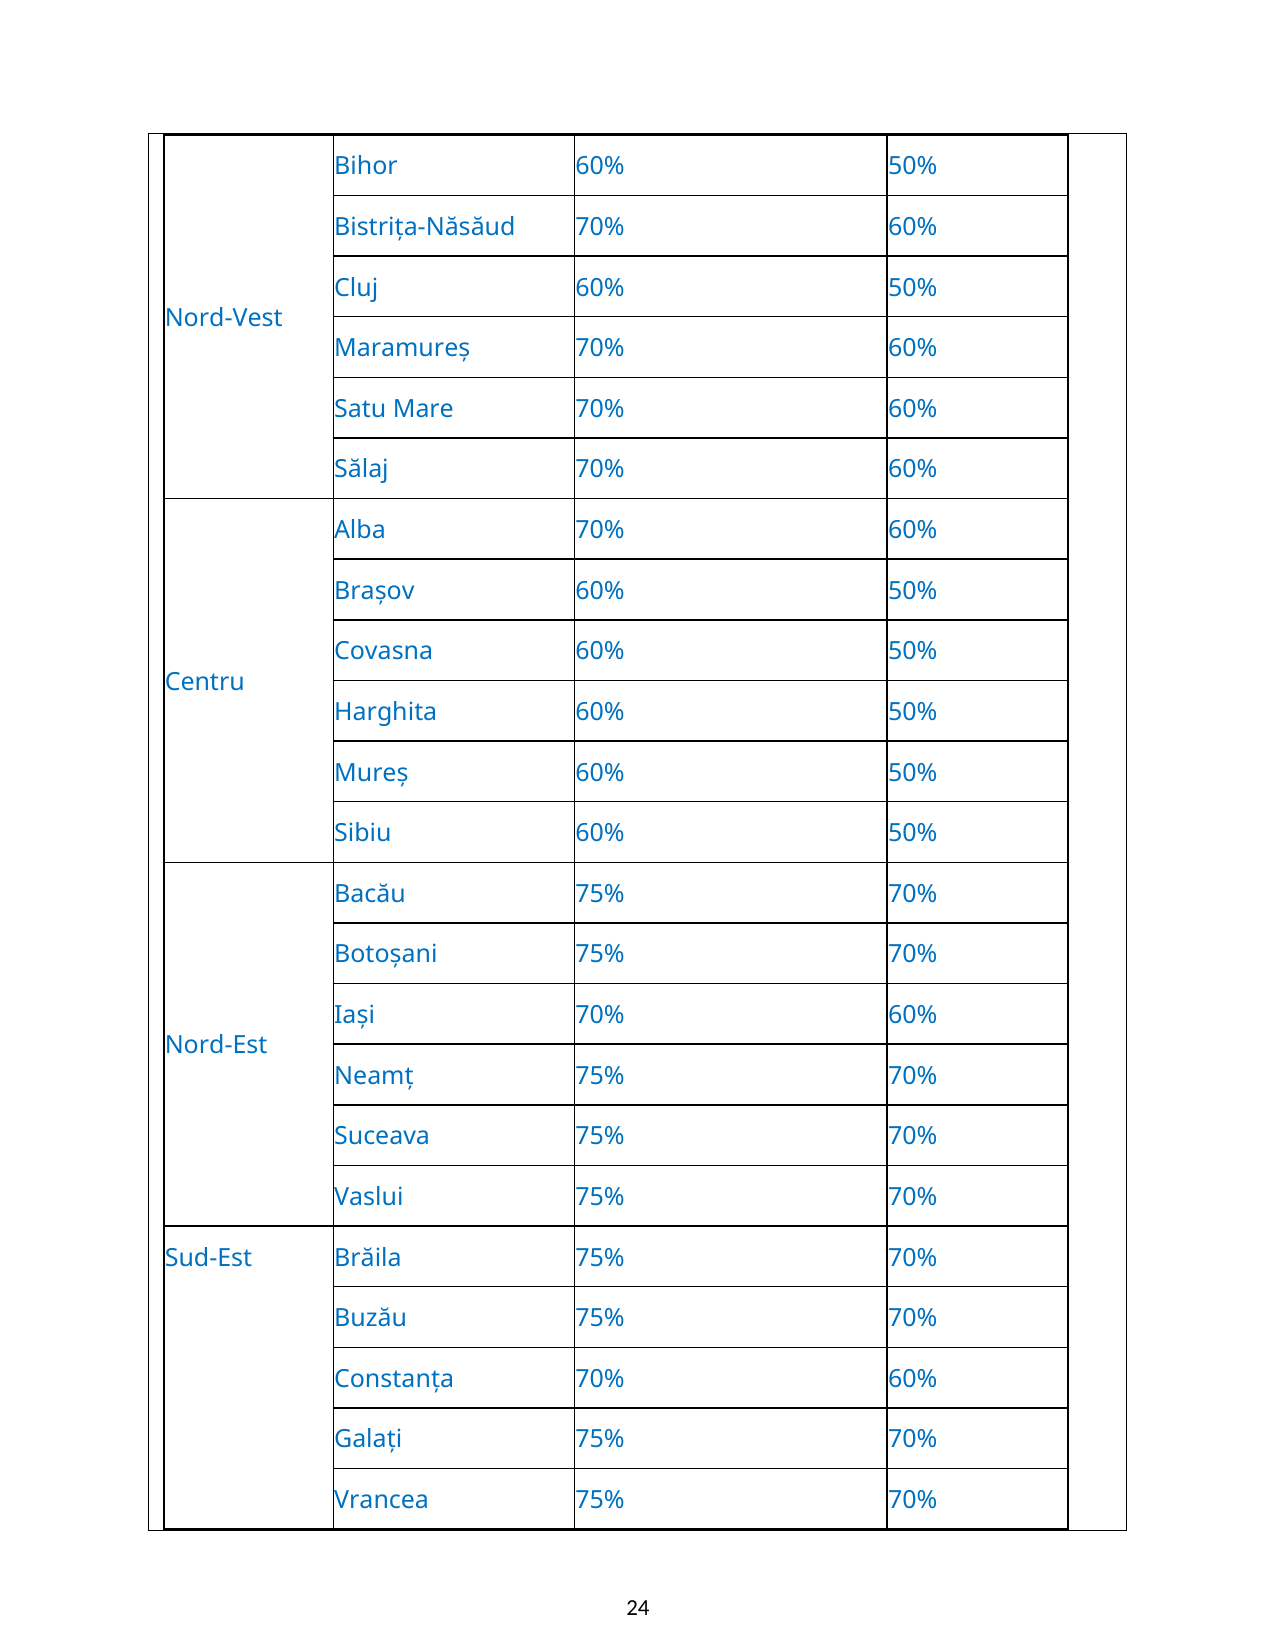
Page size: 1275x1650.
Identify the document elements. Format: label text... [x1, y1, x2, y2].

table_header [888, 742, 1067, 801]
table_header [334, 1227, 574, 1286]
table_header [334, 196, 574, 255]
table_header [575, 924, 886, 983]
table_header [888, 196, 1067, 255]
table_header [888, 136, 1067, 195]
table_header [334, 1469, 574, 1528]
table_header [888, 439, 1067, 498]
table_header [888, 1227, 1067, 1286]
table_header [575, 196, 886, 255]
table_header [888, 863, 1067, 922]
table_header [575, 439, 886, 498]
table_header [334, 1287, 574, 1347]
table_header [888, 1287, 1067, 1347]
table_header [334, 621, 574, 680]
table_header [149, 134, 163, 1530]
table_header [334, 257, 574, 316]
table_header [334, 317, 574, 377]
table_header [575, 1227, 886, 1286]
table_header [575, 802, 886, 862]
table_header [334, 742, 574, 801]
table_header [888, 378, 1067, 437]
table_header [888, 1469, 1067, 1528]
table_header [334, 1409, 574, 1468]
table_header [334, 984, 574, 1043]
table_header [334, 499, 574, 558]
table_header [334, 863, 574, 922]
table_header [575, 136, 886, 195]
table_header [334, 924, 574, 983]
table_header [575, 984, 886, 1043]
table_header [1069, 134, 1126, 1530]
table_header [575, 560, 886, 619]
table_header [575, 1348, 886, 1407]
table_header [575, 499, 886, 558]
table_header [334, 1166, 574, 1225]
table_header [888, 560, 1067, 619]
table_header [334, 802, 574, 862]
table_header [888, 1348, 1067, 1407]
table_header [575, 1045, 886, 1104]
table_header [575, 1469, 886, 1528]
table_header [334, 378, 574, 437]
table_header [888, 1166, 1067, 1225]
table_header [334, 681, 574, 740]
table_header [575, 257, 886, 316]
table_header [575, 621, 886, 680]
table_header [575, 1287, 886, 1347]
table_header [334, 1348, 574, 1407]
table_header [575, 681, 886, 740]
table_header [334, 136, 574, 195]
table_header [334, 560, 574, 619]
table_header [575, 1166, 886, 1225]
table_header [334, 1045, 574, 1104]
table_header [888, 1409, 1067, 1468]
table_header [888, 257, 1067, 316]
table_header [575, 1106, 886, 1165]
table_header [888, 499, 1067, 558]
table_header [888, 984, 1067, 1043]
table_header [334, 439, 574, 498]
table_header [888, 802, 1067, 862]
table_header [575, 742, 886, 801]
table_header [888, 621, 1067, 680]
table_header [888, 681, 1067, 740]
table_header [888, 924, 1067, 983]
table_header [165, 1227, 333, 1528]
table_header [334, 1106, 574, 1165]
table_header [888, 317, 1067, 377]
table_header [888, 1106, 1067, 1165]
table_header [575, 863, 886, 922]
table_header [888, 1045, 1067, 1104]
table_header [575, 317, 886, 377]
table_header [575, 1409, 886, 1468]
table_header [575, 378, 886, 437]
